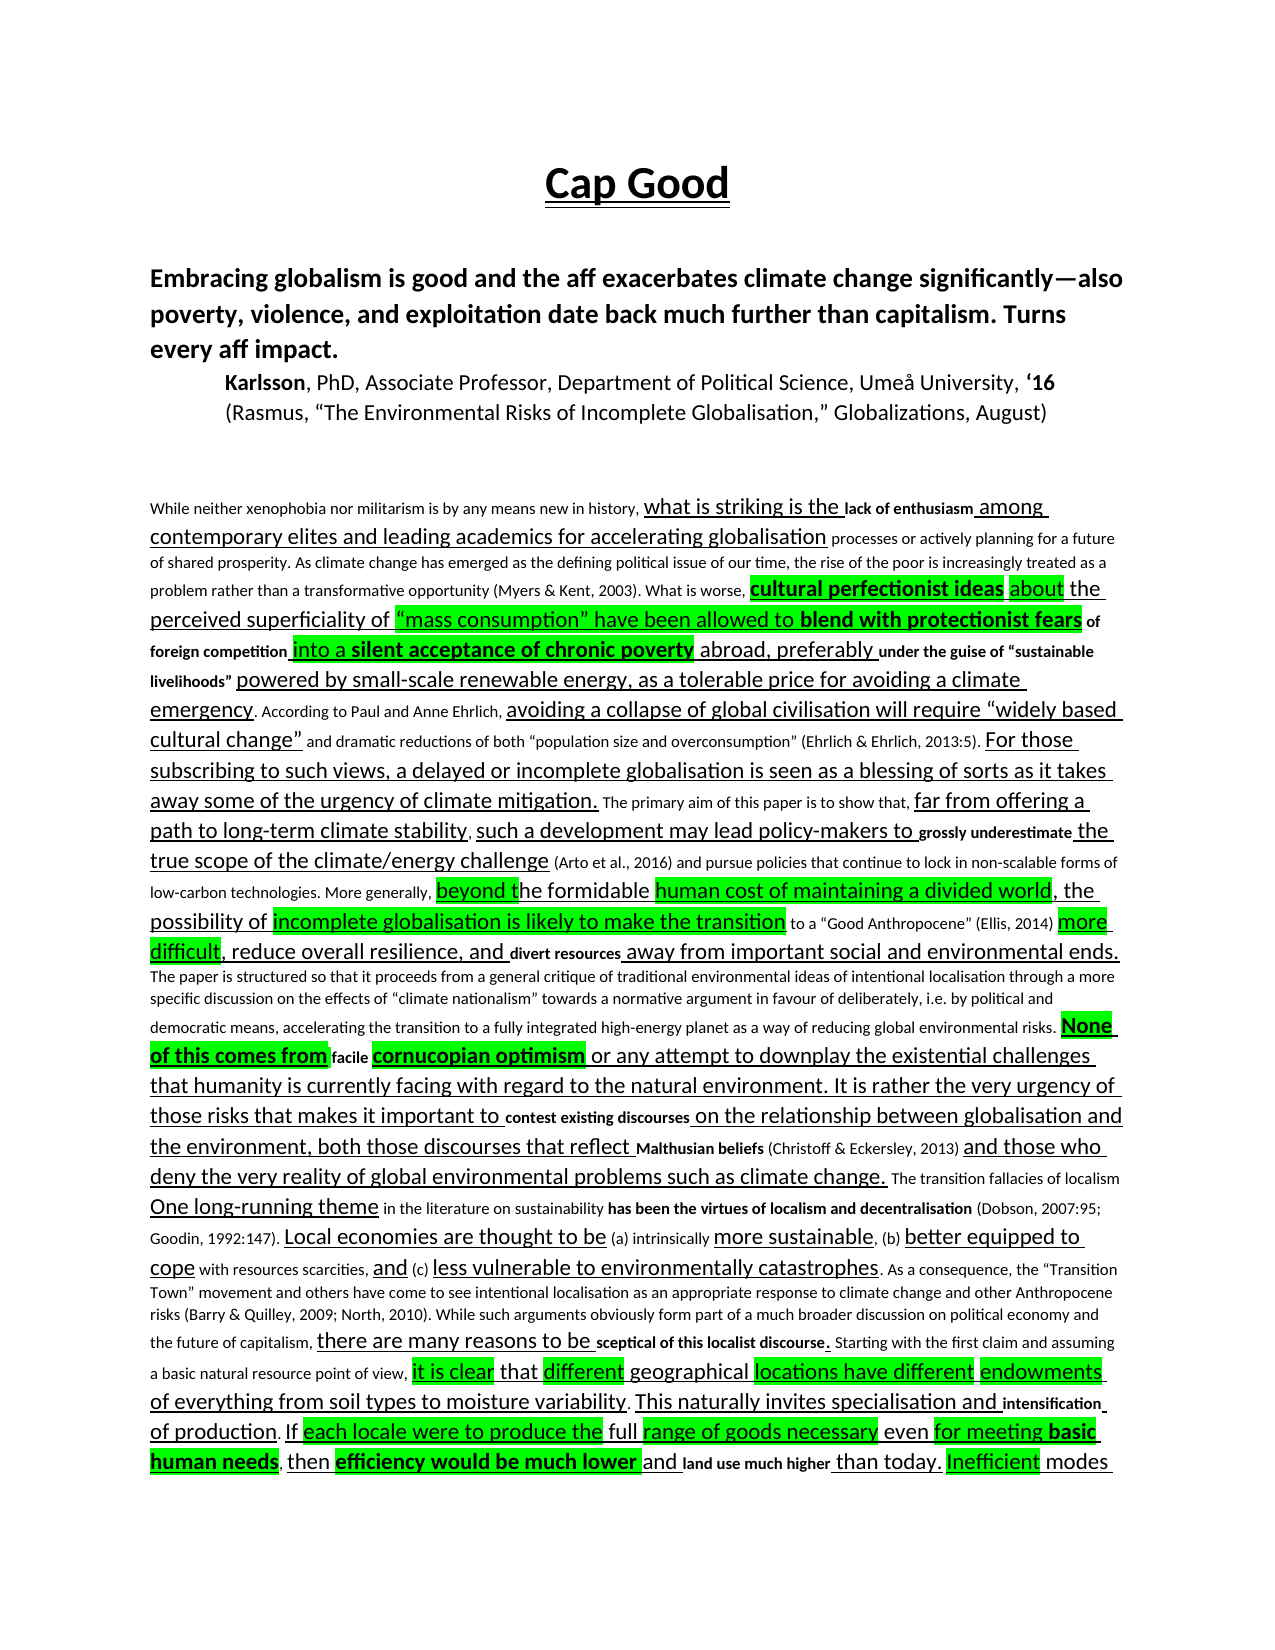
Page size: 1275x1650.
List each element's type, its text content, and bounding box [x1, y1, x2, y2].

subtitle Cap Good [150, 154, 1125, 210]
subtitle Embracing globalism is good and the aff exacerbates climate change significantly—also poverty, violence, and exploitation date back much further than capitalism. Turns every aff impact. [150, 261, 1125, 366]
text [150, 492, 1125, 1475]
list Karlsson, PhD, Associate Professor, Department of Political Science, Umeå University, ‘16 [225, 368, 1125, 396]
list (Rasmus, “The Environmental Risks of Incomplete Globalisation,” Globalizations, August) [225, 398, 1125, 426]
